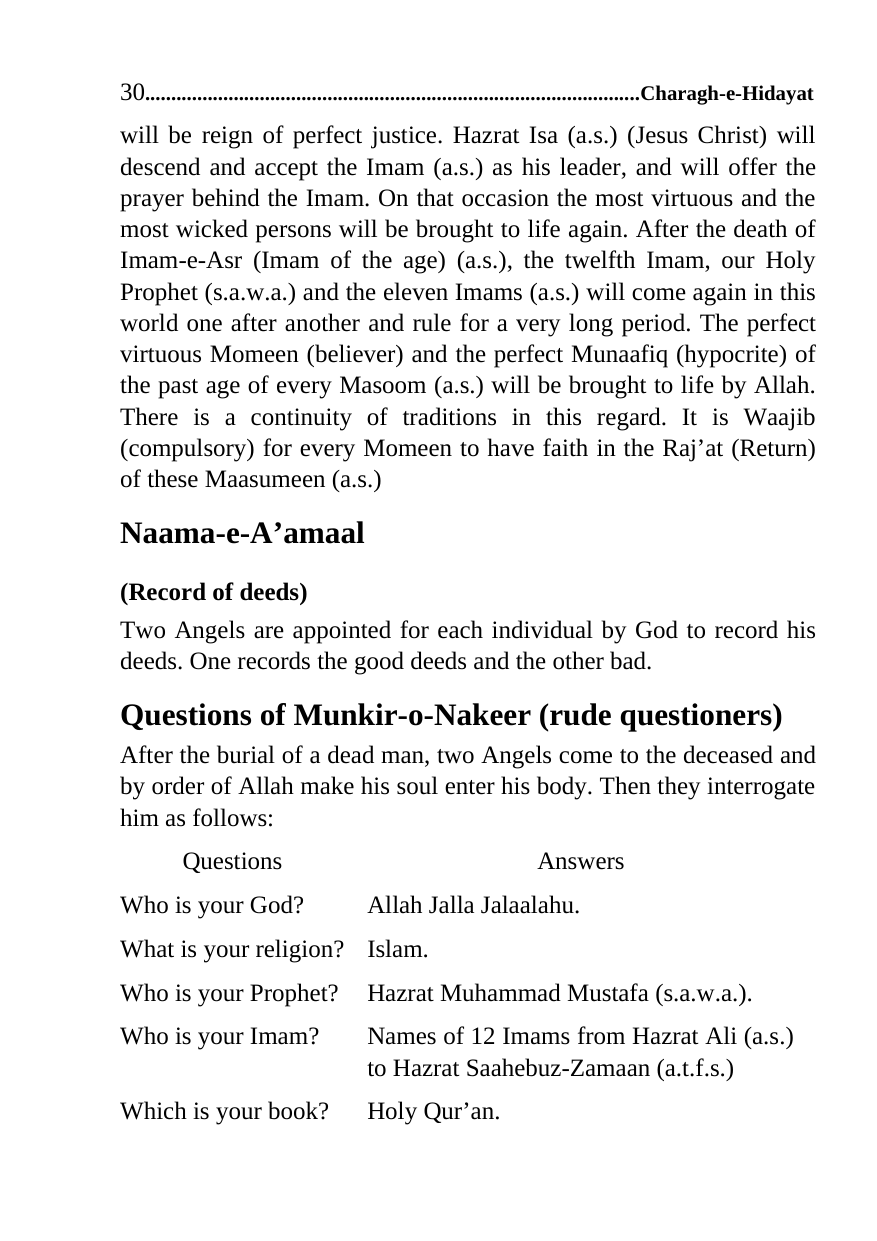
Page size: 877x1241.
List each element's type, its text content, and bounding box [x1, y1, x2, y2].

table_header Questions [109, 845, 356, 888]
table_cell Holy Qur’an. [356, 1095, 806, 1138]
table_cell Which is your book? [109, 1095, 356, 1138]
table_header Answers [356, 845, 806, 888]
table_cell Hazrat Muhammad Mustafa (s.a.w.a.). [356, 976, 806, 1020]
subtitle Questions of Munkir-o-Nakeer (rude questioners) [120, 696, 817, 732]
subtitle Naama-e-A’amaal [120, 514, 817, 551]
table_cell Who is your Prophet? [109, 976, 356, 1020]
subtitle (Record of deeds) [120, 576, 817, 607]
table_cell Who is your Imam? [109, 1020, 356, 1095]
text After the burial of a dead man, two Angels come to the deceased and by order of Allah make his soul enter his body. Then they interrogate him as follows: [120, 738, 817, 832]
table_cell Allah Jalla Jalaalahu. [356, 889, 806, 932]
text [120, 119, 817, 494]
table_cell Names of 12 Imams from Hazrat Ali (a.s.) to Hazrat Saahebuz-Zamaan (a.t.f.s.) [356, 1020, 806, 1095]
table_cell Who is your God? [109, 889, 356, 932]
text Two Angels are appointed for each individual by God to record his deeds. One records the good deeds and the other bad. [120, 613, 817, 676]
table_cell Islam. [356, 932, 806, 976]
table_cell What is your religion? [109, 932, 356, 976]
